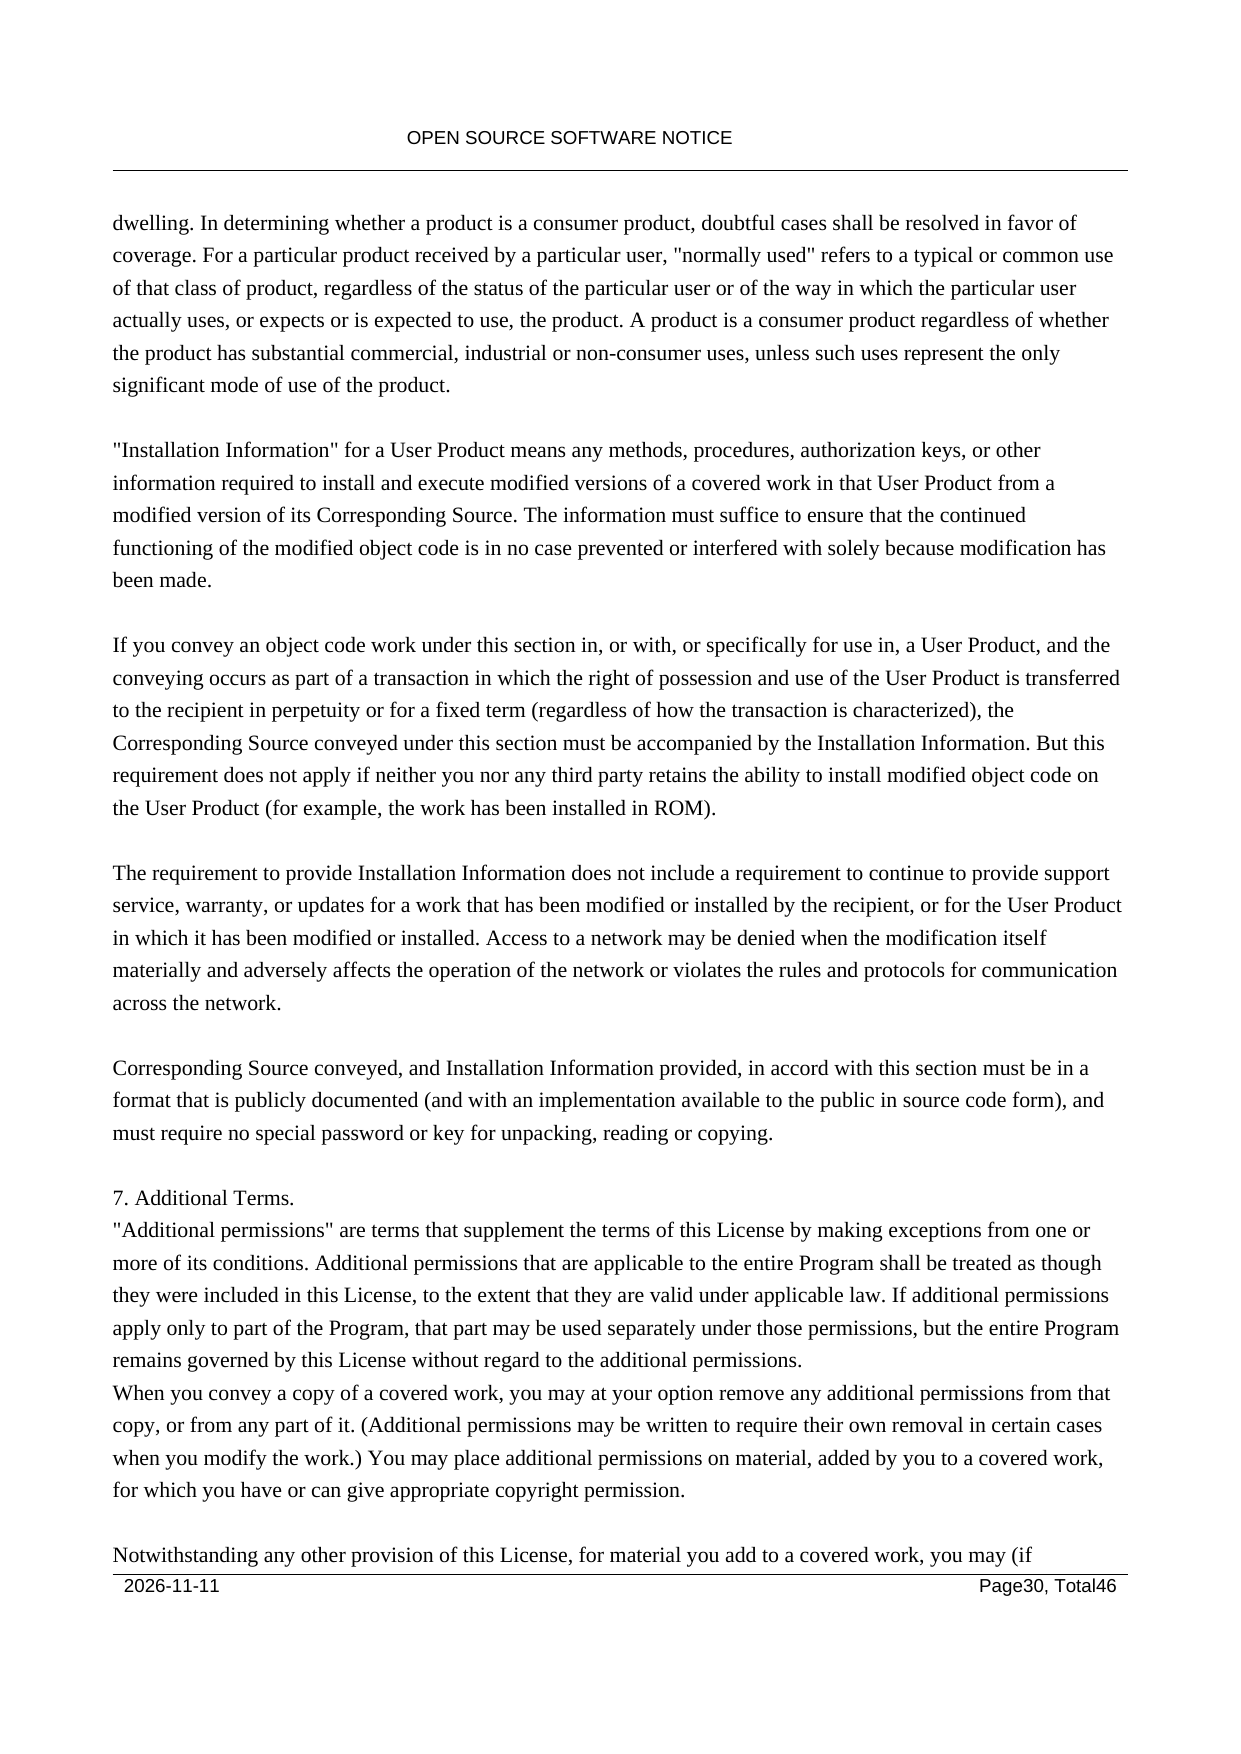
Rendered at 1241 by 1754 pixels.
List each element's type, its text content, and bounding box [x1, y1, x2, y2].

text "Installation Information" for a User Product means any methods, procedures, authorization keys, or other information required to install and execute modified versions of a covered work in that User Product from a modified version of its Corresponding Source. The information must suffice to ensure that the continued functioning of the modified object code is in no case prevented or interfered with solely because modification has been made. [112, 434, 1128, 596]
text The requirement to provide Installation Information does not include a requirement to continue to provide support service, warranty, or updates for a work that has been modified or installed by the recipient, or for the User Product in which it has been modified or installed. Access to a network may be denied when the modification itself materially and adversely affects the operation of the network or violates the rules and protocols for communication across the network. [112, 856, 1128, 1019]
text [112, 1539, 1128, 1571]
text If you convey an object code work under this section in, or with, or specifically for use in, a User Product, and the conveying occurs as part of a transaction in which the right of possession and use of the User Product is transferred to the recipient in perpetuity or for a fixed term (regardless of how the transaction is characterized), the Corresponding Source conveyed under this section must be accompanied by the Installation Information. But this requirement does not apply if neither you nor any third party retains the ability to install modified object code on the User Product (for example, the work has been installed in ROM). [112, 629, 1128, 824]
text Corresponding Source conveyed, and Installation Information provided, in accord with this section must be in a format that is publicly documented (and with an implementation available to the public in source code form), and must require no special password or key for unpacking, reading or copying. [112, 1051, 1128, 1149]
text 7. Additional Terms. [112, 1181, 1128, 1214]
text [112, 206, 1128, 401]
text "Additional permissions" are terms that supplement the terms of this License by making exceptions from one or more of its conditions. Additional permissions that are applicable to the entire Program shall be treated as though they were included in this License, to the extent that they are valid under applicable law. If additional permissions apply only to part of the Program, that part may be used separately under those permissions, but the entire Program remains governed by this License without regard to the additional permissions. [112, 1214, 1128, 1376]
text When you convey a copy of a covered work, you may at your option remove any additional permissions from that copy, or from any part of it. (Additional permissions may be written to require their own removal in certain cases when you modify the work.) You may place additional permissions on material, added by you to a covered work, for which you have or can give appropriate copyright permission. [112, 1376, 1128, 1506]
